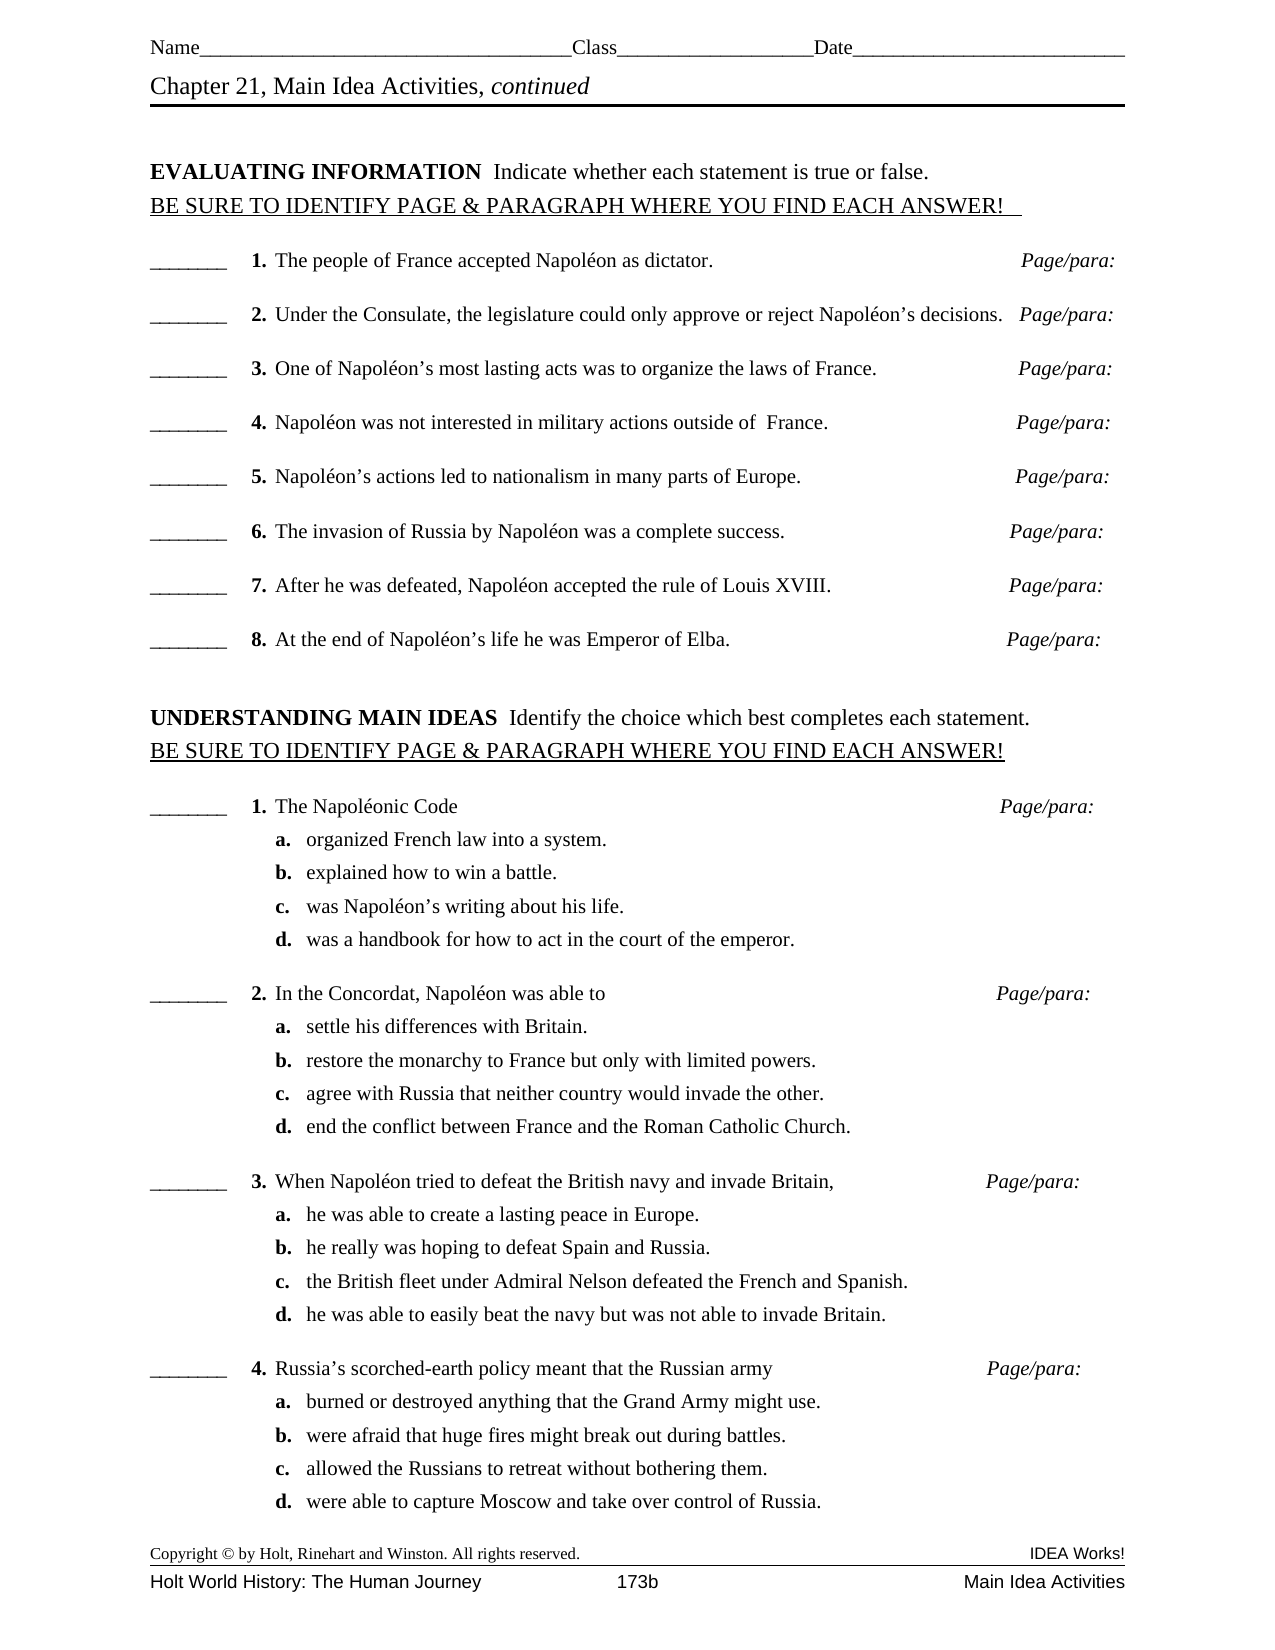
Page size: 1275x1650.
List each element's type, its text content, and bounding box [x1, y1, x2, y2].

text d. were able to capture Moscow and take over control of Russia. [275, 1482, 1125, 1516]
text a. settle his differences with Britain. [275, 1007, 1125, 1041]
text a. organized French law into a system. [275, 820, 1125, 853]
text UNDERSTANDING MAIN IDEAS Identify the choice which best completes each statement. BE SURE TO IDENTIFY PAGE & PARAGRAPH WHERE YOU FIND EACH ANSWER! [150, 699, 1125, 766]
text d. he was able to easily beat the navy but was not able to invade Britain. [275, 1295, 1125, 1328]
text c. was Napoléon’s writing about his life. [275, 886, 1125, 920]
text c. the British fleet under Admiral Nelson defeated the French and Spanish. [275, 1261, 1125, 1295]
text 4. Napoléon was not interested in military actions outside of France. Page/para: [150, 403, 1125, 436]
text c. allowed the Russians to retreat without bothering them. [275, 1449, 1125, 1482]
text 8. At the end of Napoléon’s life he was Emperor of Elba. Page/para: [150, 620, 1125, 653]
text a. burned or destroyed anything that the Grand Army might use. [275, 1382, 1125, 1416]
text 2. Under the Consulate, the legislature could only approve or reject Napoléon’s decisions. Page/para: [150, 295, 1125, 328]
text d. was a handbook for how to act in the court of the emperor. [275, 920, 1125, 953]
text 2. In the Concordat, Napoléon was able to Page/para: [150, 974, 1125, 1007]
text b. restore the monarchy to France but only with limited powers. [275, 1041, 1125, 1074]
text b. he really was hoping to defeat Spain and Russia. [275, 1228, 1125, 1261]
text c. agree with Russia that neither country would invade the other. [275, 1074, 1125, 1107]
text EVALUATING INFORMATION Indicate whether each statement is true or false. BE SURE TO IDENTIFY PAGE & PARAGRAPH WHERE YOU FIND EACH ANSWER! [150, 153, 1125, 220]
text 5. Napoléon’s actions led to nationalism in many parts of Europe. Page/para: [150, 457, 1125, 491]
text 4. Russia’s scorched-earth policy meant that the Russian army Page/para: [150, 1349, 1125, 1382]
text b. were afraid that huge fires might break out during battles. [275, 1416, 1125, 1449]
text 3. When Napoléon tried to defeat the British navy and invade Britain, Page/para: [150, 1161, 1125, 1195]
text d. end the conflict between France and the Roman Catholic Church. [275, 1107, 1125, 1141]
text 1. The people of France accepted Napoléon as dictator. Page/para: [150, 241, 1125, 274]
text b. explained how to win a battle. [275, 853, 1125, 886]
text 3. One of Napoléon’s most lasting acts was to organize the laws of France. Page/para: [150, 349, 1125, 382]
text 6. The invasion of Russia by Napoléon was a complete success. Page/para: [150, 511, 1125, 545]
text 7. After he was defeated, Napoléon accepted the rule of Louis XVIII. Page/para: [150, 566, 1125, 599]
text a. he was able to create a lasting peace in Europe. [275, 1195, 1125, 1228]
text 1. The Napoléonic Code Page/para: [150, 786, 1125, 820]
